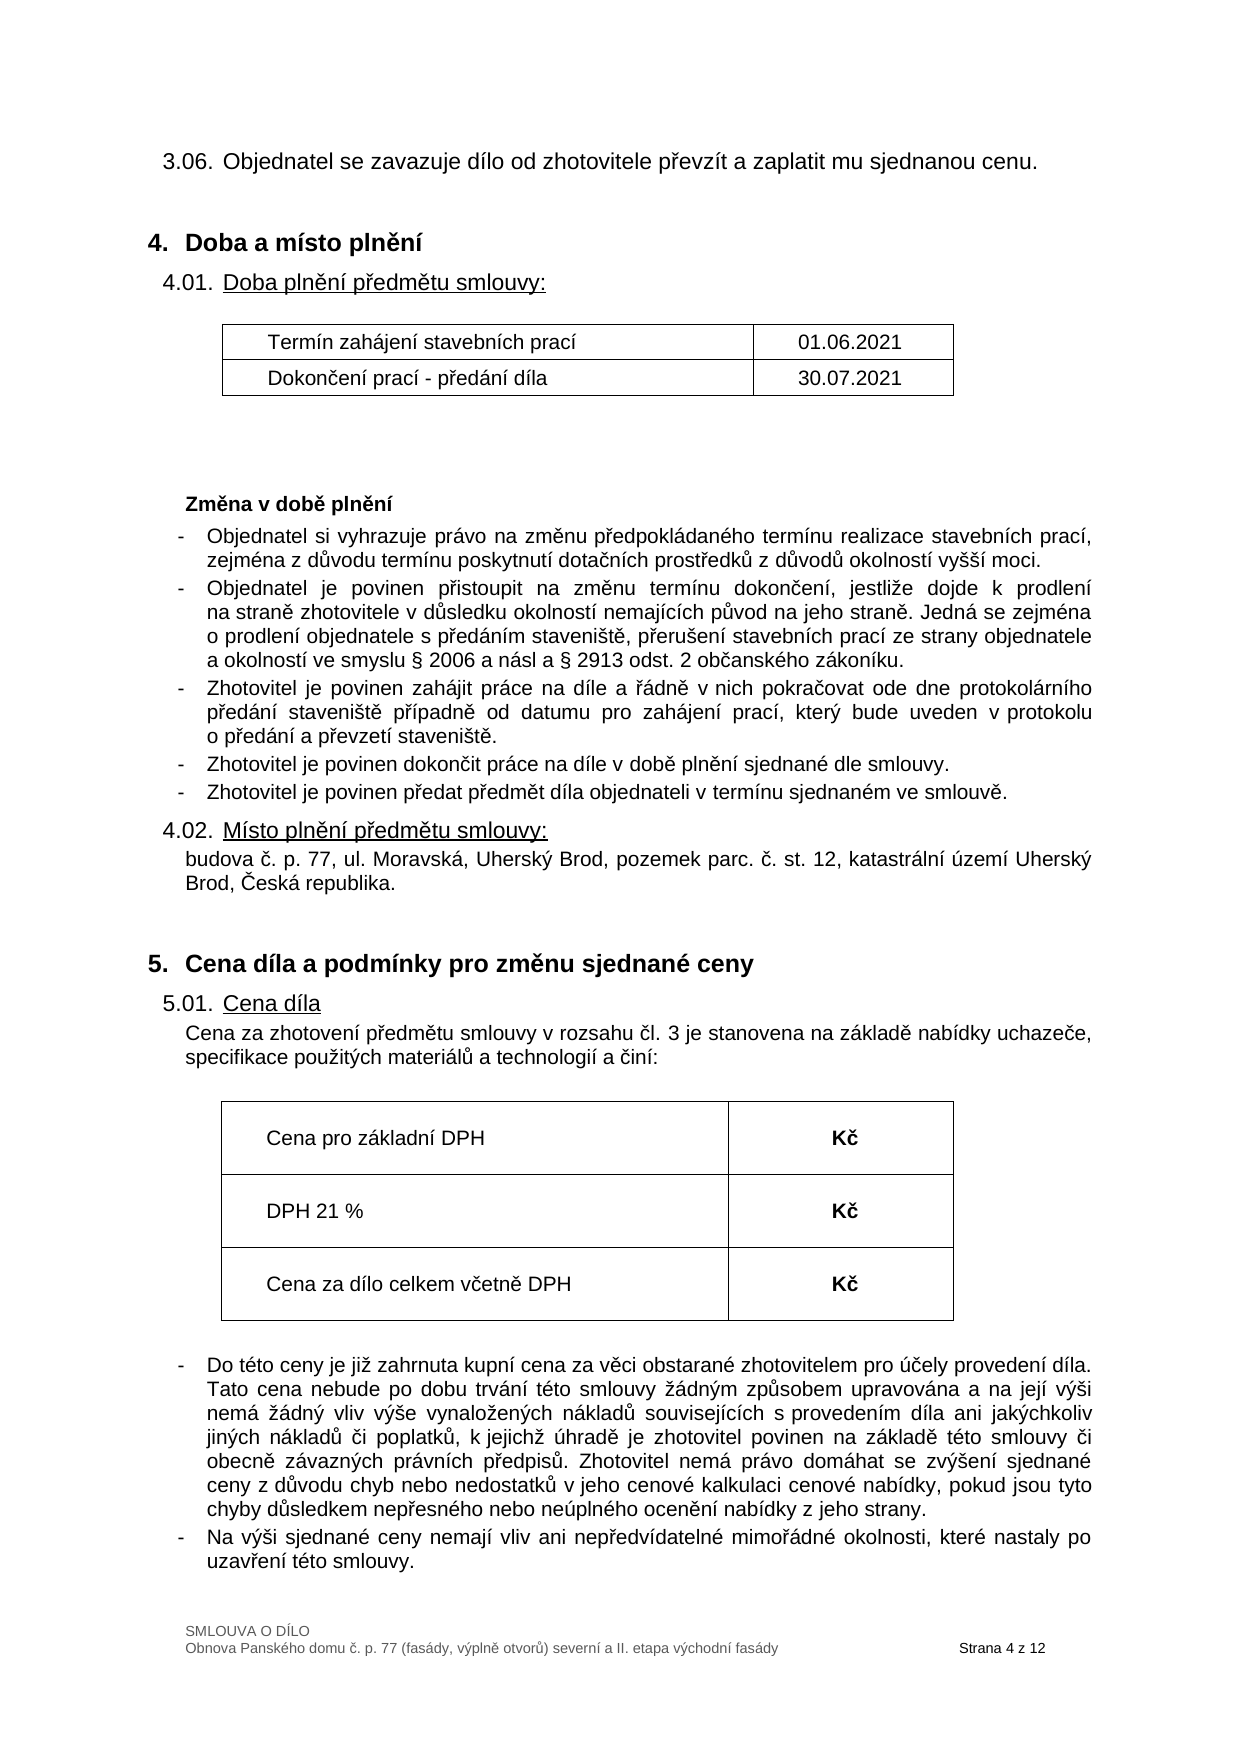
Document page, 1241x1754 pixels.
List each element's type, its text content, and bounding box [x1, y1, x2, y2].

subtitle Změna v době plnění [185, 492, 1093, 516]
table_cell Kč [729, 1175, 953, 1247]
subtitle Doba a místo plnění [148, 228, 1093, 257]
text Zhotovitel je povinen předat předmět díla objednateli v termínu sjednaném ve smlouvě. [177, 780, 1093, 804]
table_header Termín zahájení stavebních prací [223, 325, 753, 359]
subtitle Doba plnění předmětu smlouvy: [162, 269, 1093, 296]
subtitle Objednatel se zavazuje dílo od zhotovitele převzít a zaplatit mu sjednanou cenu. [162, 148, 1093, 174]
text Do této ceny je již zahrnuta kupní cena za věci obstarané zhotovitelem pro účely provedení díla. Tato cena nebude po dobu trvání této smlouvy žádným způsobem upravována a na její výši nemá žádný vliv výše vynaložených nákladů souvisejících s provedením díla ani jakýchkoliv jiných nákladů či poplatků, k jejichž úhradě je zhotovitel povinen na základě této smlouvy či obecně závazných právních předpisů. Zhotovitel nemá právo domáhat se zvýšení sjednané ceny z důvodu chyb nebo nedostatků v jeho cenové kalkulaci cenové nabídky, pokud jsou tyto chyby důsledkem nepřesného nebo neúplného ocenění nabídky z jeho strany. [177, 1353, 1093, 1521]
table_header Cena pro základní DPH [222, 1102, 728, 1174]
subtitle Cena díla a podmínky pro změnu sjednané ceny [148, 949, 1093, 978]
text Zhotovitel je povinen zahájit práce na díle a řádně v nich pokračovat ode dne protokolárního předání staveniště případně od datumu pro zahájení prací, který bude uveden v protokolu o předání a převzetí staveniště. [177, 676, 1093, 748]
table_header Kč [729, 1102, 953, 1174]
table_cell Kč [729, 1248, 953, 1320]
text Zhotovitel je povinen dokončit práce na díle v době plnění sjednané dle smlouvy. [177, 752, 1093, 776]
text Na výši sjednané ceny nemají vliv ani nepředvídatelné mimořádné okolnosti, které nastaly po uzavření této smlouvy. [177, 1525, 1093, 1573]
table_cell 30.07.2021 [754, 360, 953, 395]
table_cell Cena za dílo celkem včetně DPH [222, 1248, 728, 1320]
table_cell DPH 21 % [222, 1175, 728, 1247]
text budova č. p. 77, ul. Moravská, Uherský Brod, pozemek parc. č. st. 12, katastrální území Uherský Brod, Česká republika. [185, 847, 1093, 895]
text Objednatel je povinen přistoupit na změnu termínu dokončení, jestliže dojde k prodlení na straně zhotovitele v důsledku okolností nemajících původ na jeho straně. Jedná se zejména o prodlení objednatele s předáním staveniště, přerušení stavebních prací ze strany objednatele a okolností ve smyslu § 2006 a násl a § 2913 odst. 2 občanského zákoníku. [177, 576, 1093, 672]
table_cell Dokončení prací - předání díla [223, 360, 753, 395]
text Objednatel si vyhrazuje právo na změnu předpokládaného termínu realizace stavebních prací, zejména z důvodu termínu poskytnutí dotačních prostředků z důvodů okolností vyšší moci. [177, 524, 1093, 572]
subtitle Cena díla [162, 990, 1093, 1017]
table_header 01.06.2021 [754, 325, 953, 359]
text Cena za zhotovení předmětu smlouvy v rozsahu čl. 3 je stanovena na základě nabídky uchazeče, specifikace použitých materiálů a technologií a činí: [185, 1021, 1093, 1069]
subtitle Místo plnění předmětu smlouvy: [162, 817, 1093, 843]
